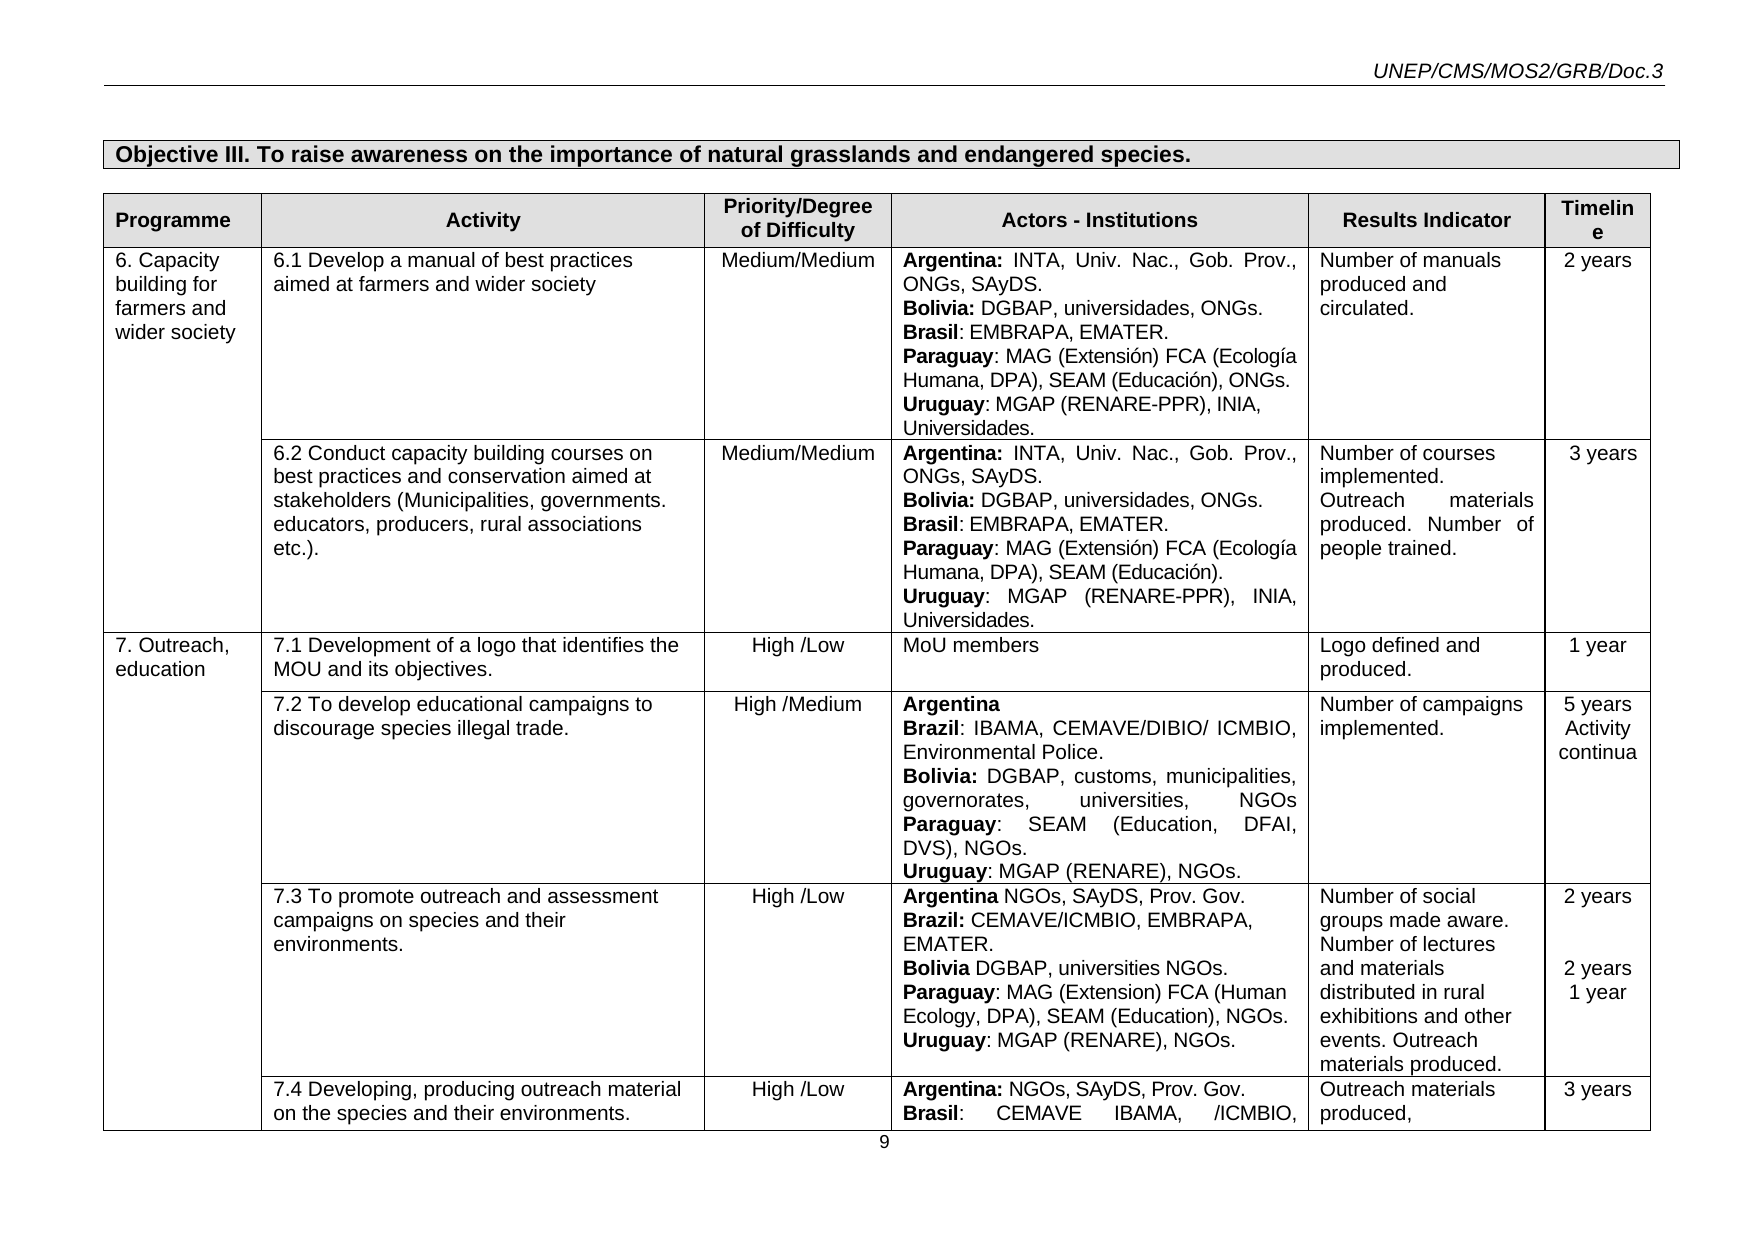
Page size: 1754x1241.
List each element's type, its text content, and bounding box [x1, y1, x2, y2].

table_cell Number of courses implemented. Outreach materials produced. Number of people trained. [1309, 440, 1544, 632]
table_cell 7.1 Development of a logo that identifies the MOU and its objectives. [262, 633, 704, 691]
table_cell Medium/Medium [705, 440, 891, 632]
table_header Programme [104, 194, 261, 247]
table_cell 3 years [1546, 440, 1650, 632]
table_cell Logo defined and produced. [1309, 633, 1544, 691]
table_cell MoU members [892, 633, 1308, 691]
table_cell 3 years [1546, 1077, 1650, 1130]
table_cell Number of campaigns implemented. [1309, 692, 1544, 883]
table_header Priority/Degree of Difficulty [705, 194, 891, 247]
table_header Actors - Institutions [892, 194, 1308, 247]
table_cell 5 years Activity continua [1546, 692, 1650, 883]
table_cell Argentina Brazil: IBAMA, CEMAVE/DIBIO/ ICMBIO, Environmental Police. Bolivia: DGBAP, customs, municipalities, governorates, universities, NGOs Paraguay: SEAM (Education, DFAI, DVS), NGOs. Uruguay: MGAP (RENARE), NGOs. [892, 692, 1308, 883]
table_cell 6.2 Conduct capacity building courses on best practices and conservation aimed at stakeholders (Municipalities, governments. educators, producers, rural associations etc.). [262, 440, 704, 632]
table_cell 7.2 To develop educational campaigns to discourage species illegal trade. [262, 692, 704, 883]
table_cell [892, 1077, 1308, 1130]
table_header Timeline [1546, 194, 1650, 247]
table_cell Number of manuals produced and circulated. [1309, 248, 1544, 439]
table_cell 6. Capacity building for farmers and wider society [104, 248, 261, 632]
table_cell Number of social groups made aware. Number of lectures and materials distributed in rural exhibitions and other events. Outreach materials produced. [1309, 884, 1544, 1076]
table_cell Argentina NGOs, SAyDS, Prov. Gov. Brazil: CEMAVE/ICMBIO, EMBRAPA, EMATER. Bolivia DGBAP, universities NGOs. Paraguay: MAG (Extension) FCA (Human Ecology, DPA), SEAM (Education), NGOs. Uruguay: MGAP (RENARE), NGOs. [892, 884, 1308, 1076]
table_cell High /Medium [705, 692, 891, 883]
table_cell Outreach materials produced, [1309, 1077, 1544, 1130]
table_cell 2 years [1546, 248, 1650, 439]
table_header Objective III. To raise awareness on the importance of natural grasslands and endangered species. [104, 141, 1679, 168]
table_cell Medium/Medium [705, 248, 891, 439]
table_cell High /Low [705, 633, 891, 691]
table_cell Argentina: INTA, Univ. Nac., Gob. Prov., ONGs, SAyDS. Bolivia: DGBAP, universidades, ONGs. Brasil: EMBRAPA, EMATER. Paraguay: MAG (Extensión) FCA (Ecología Humana, DPA), SEAM (Educación), ONGs. Uruguay: MGAP (RENARE-PPR), INIA, Universidades. [892, 248, 1308, 439]
table_cell High /Low [705, 884, 891, 1076]
table_cell 2 years 2 years 1 year [1546, 884, 1650, 1076]
table_cell 6.1 Develop a manual of best practices aimed at farmers and wider society [262, 248, 704, 439]
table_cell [262, 1077, 704, 1130]
table_cell 7. Outreach, education [104, 633, 261, 1130]
table_header Activity [262, 194, 704, 247]
table_cell 7.3 To promote outreach and assessment campaigns on species and their environments. [262, 884, 704, 1076]
table_cell Argentina: INTA, Univ. Nac., Gob. Prov., ONGs, SAyDS. Bolivia: DGBAP, universidades, ONGs. Brasil: EMBRAPA, EMATER. Paraguay: MAG (Extensión) FCA (Ecología Humana, DPA), SEAM (Educación). Uruguay: MGAP (RENARE-PPR), INIA, Universidades. [892, 440, 1308, 632]
table_cell High /Low [705, 1077, 891, 1130]
table_header Results Indicator [1309, 194, 1544, 247]
table_cell 1 year [1546, 633, 1650, 691]
